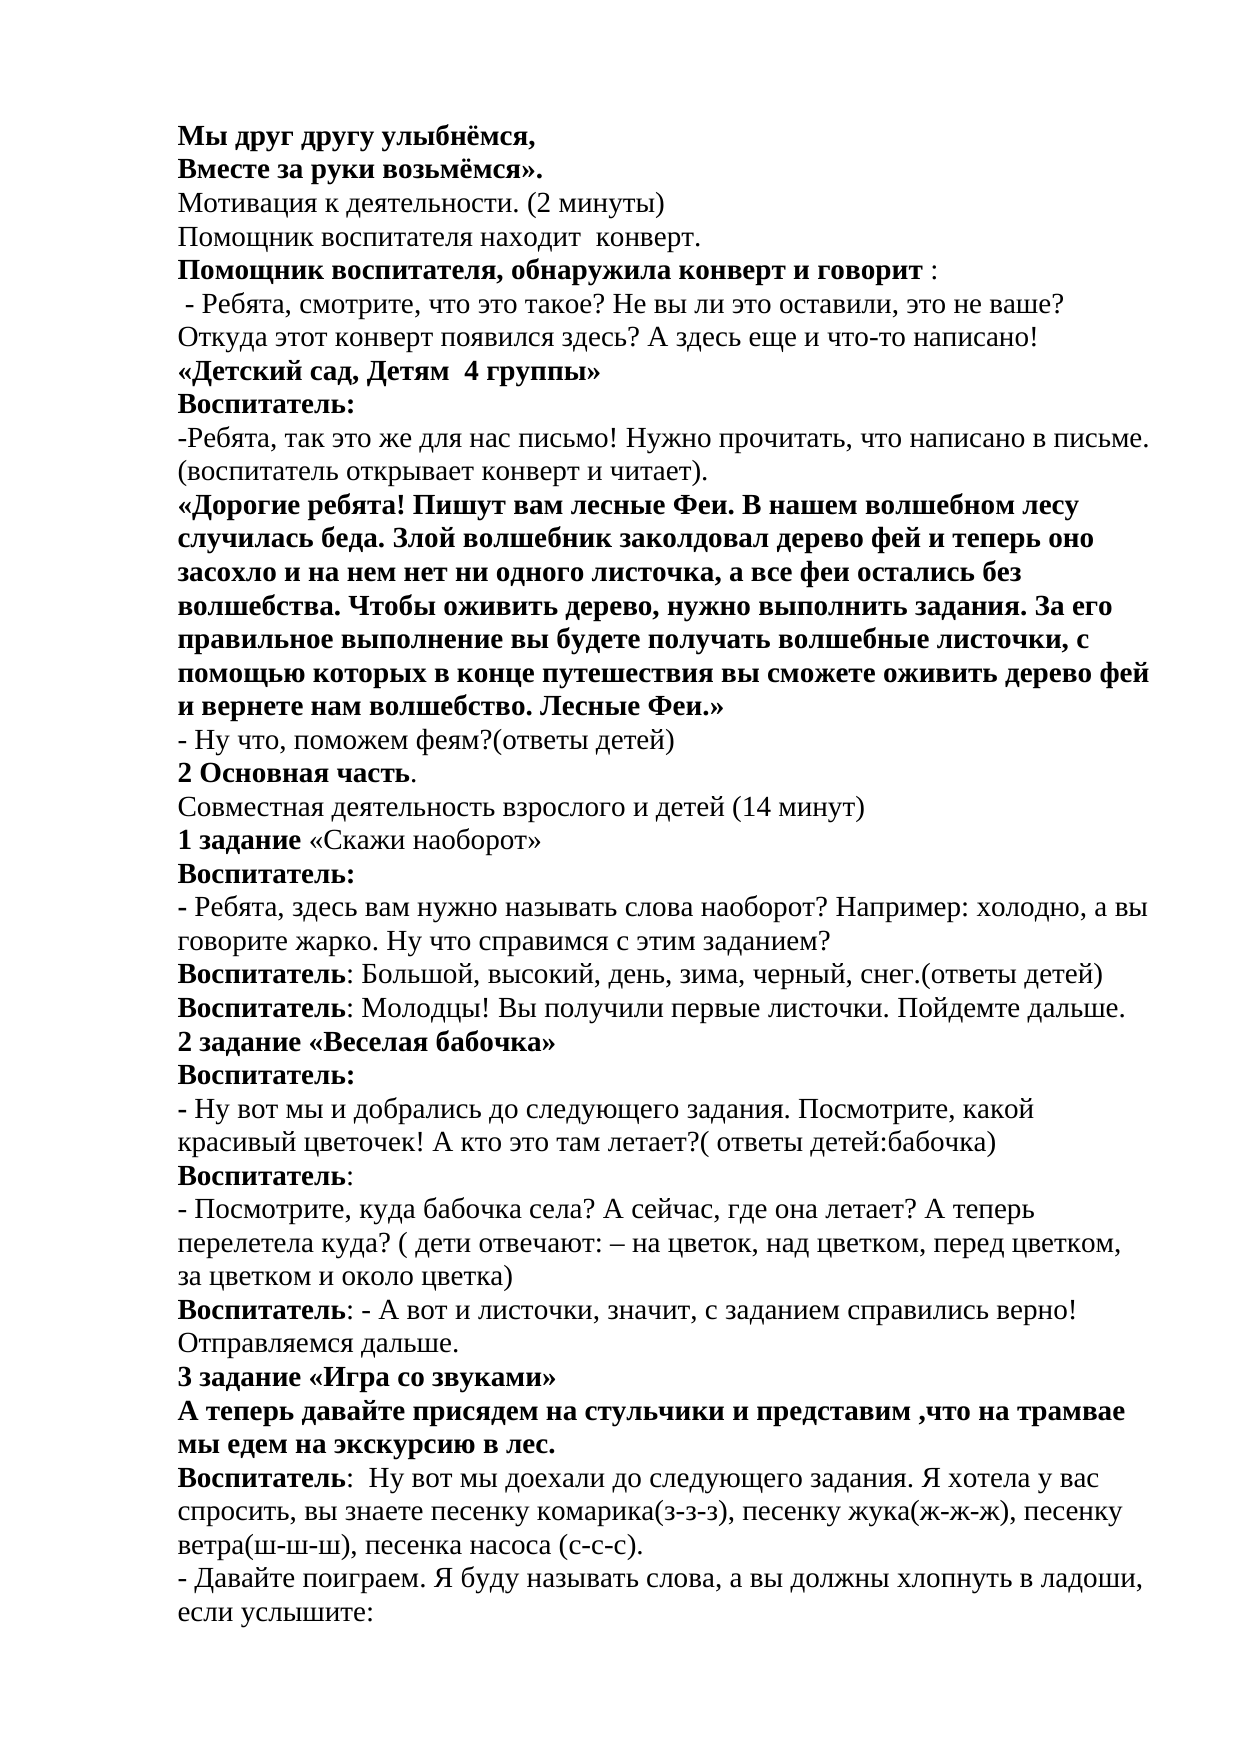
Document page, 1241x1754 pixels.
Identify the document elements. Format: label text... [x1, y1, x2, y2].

text 2 задание «Веселая бабочка» [177, 1024, 1152, 1057]
text А теперь давайте присядем на стульчики и представим ,что на трамвае мы едем на экскурсию в лес. [177, 1393, 1152, 1460]
text - Ну вот мы и добрались до следующего задания. Посмотрите, какой красивый цветочек! А кто это там летает?( ответы детей:бабочка) [177, 1091, 1152, 1158]
text Воспитатель: Ну вот мы доехали до следующего задания. Я хотела у вас спросить, вы знаете песенку комарика(з-з-з), песенку жука(ж-ж-ж), песенку ветра(ш-ш-ш), песенка насоса (с-с-с). [177, 1460, 1152, 1560]
text - Ребята, здесь вам нужно называть слова наоборот? Например: холодно, а вы говорите жарко. Ну что справимся с этим заданием? [177, 889, 1152, 957]
text 2 Основная часть. [177, 755, 1152, 789]
text - Ребята, смотрите, что это такое? Не вы ли это оставили, это не ваше? Откуда этот конверт появился здесь? А здесь еще и что-то написано! [177, 286, 1152, 353]
text Помощник воспитателя, обнаружила конверт и говорит : [177, 252, 1152, 286]
text «Дорогие ребята! Пишут вам лесные Феи. В нашем волшебном лесу случилась беда. Злой волшебник заколдовал дерево фей и теперь оно засохло и на нем нет ни одного листочка, а все феи остались без волшебства. Чтобы оживить дерево, нужно выполнить задания. За его правильное выполнение вы будете получать волшебные листочки, с помощью которых в конце путешествия вы сможете оживить дерево фей и вернете нам волшебство. Лесные Феи.» [177, 487, 1152, 722]
text Мы друг другу улыбнёмся, [177, 118, 1152, 152]
text Воспитатель: [177, 856, 1152, 889]
text 3 задание «Игра со звуками» [177, 1359, 1152, 1393]
text 1 задание «Скажи наоборот» [177, 822, 1152, 856]
text Совместная деятельность взрослого и детей (14 минут) [177, 789, 1152, 822]
text - Ну что, поможем феям?(ответы детей) [177, 722, 1152, 755]
text Помощник воспитателя находит конверт. [177, 219, 1152, 252]
text - Давайте поиграем. Я буду называть слова, а вы должны хлопнуть в ладоши, если услышите: [177, 1560, 1152, 1627]
text Мотивация к деятельности. (2 минуты) [177, 185, 1152, 219]
text Воспитатель: [177, 386, 1152, 420]
text Воспитатель: [177, 1158, 1152, 1191]
text Вместе за руки возьмёмся». [177, 152, 1152, 185]
text Воспитатель: Большой, высокий, день, зима, черный, снег.(ответы детей) [177, 957, 1152, 990]
text -Ребята, так это же для нас письмо! Нужно прочитать, что написано в письме. (воспитатель открывает конверт и читает). [177, 420, 1152, 487]
text «Детский сад, Детям 4 группы» [177, 353, 1152, 386]
text Воспитатель: [177, 1057, 1152, 1091]
text Воспитатель: Молодцы! Вы получили первые листочки. Пойдемте дальше. [177, 990, 1152, 1024]
text - Посмотрите, куда бабочка села? А сейчас, где она летает? А теперь перелетела куда? ( дети отвечают: – на цветок, над цветком, перед цветком, за цветком и около цветка) [177, 1191, 1152, 1292]
text Воспитатель: - А вот и листочки, значит, с заданием справились верно! Отправляемся дальше. [177, 1292, 1152, 1359]
